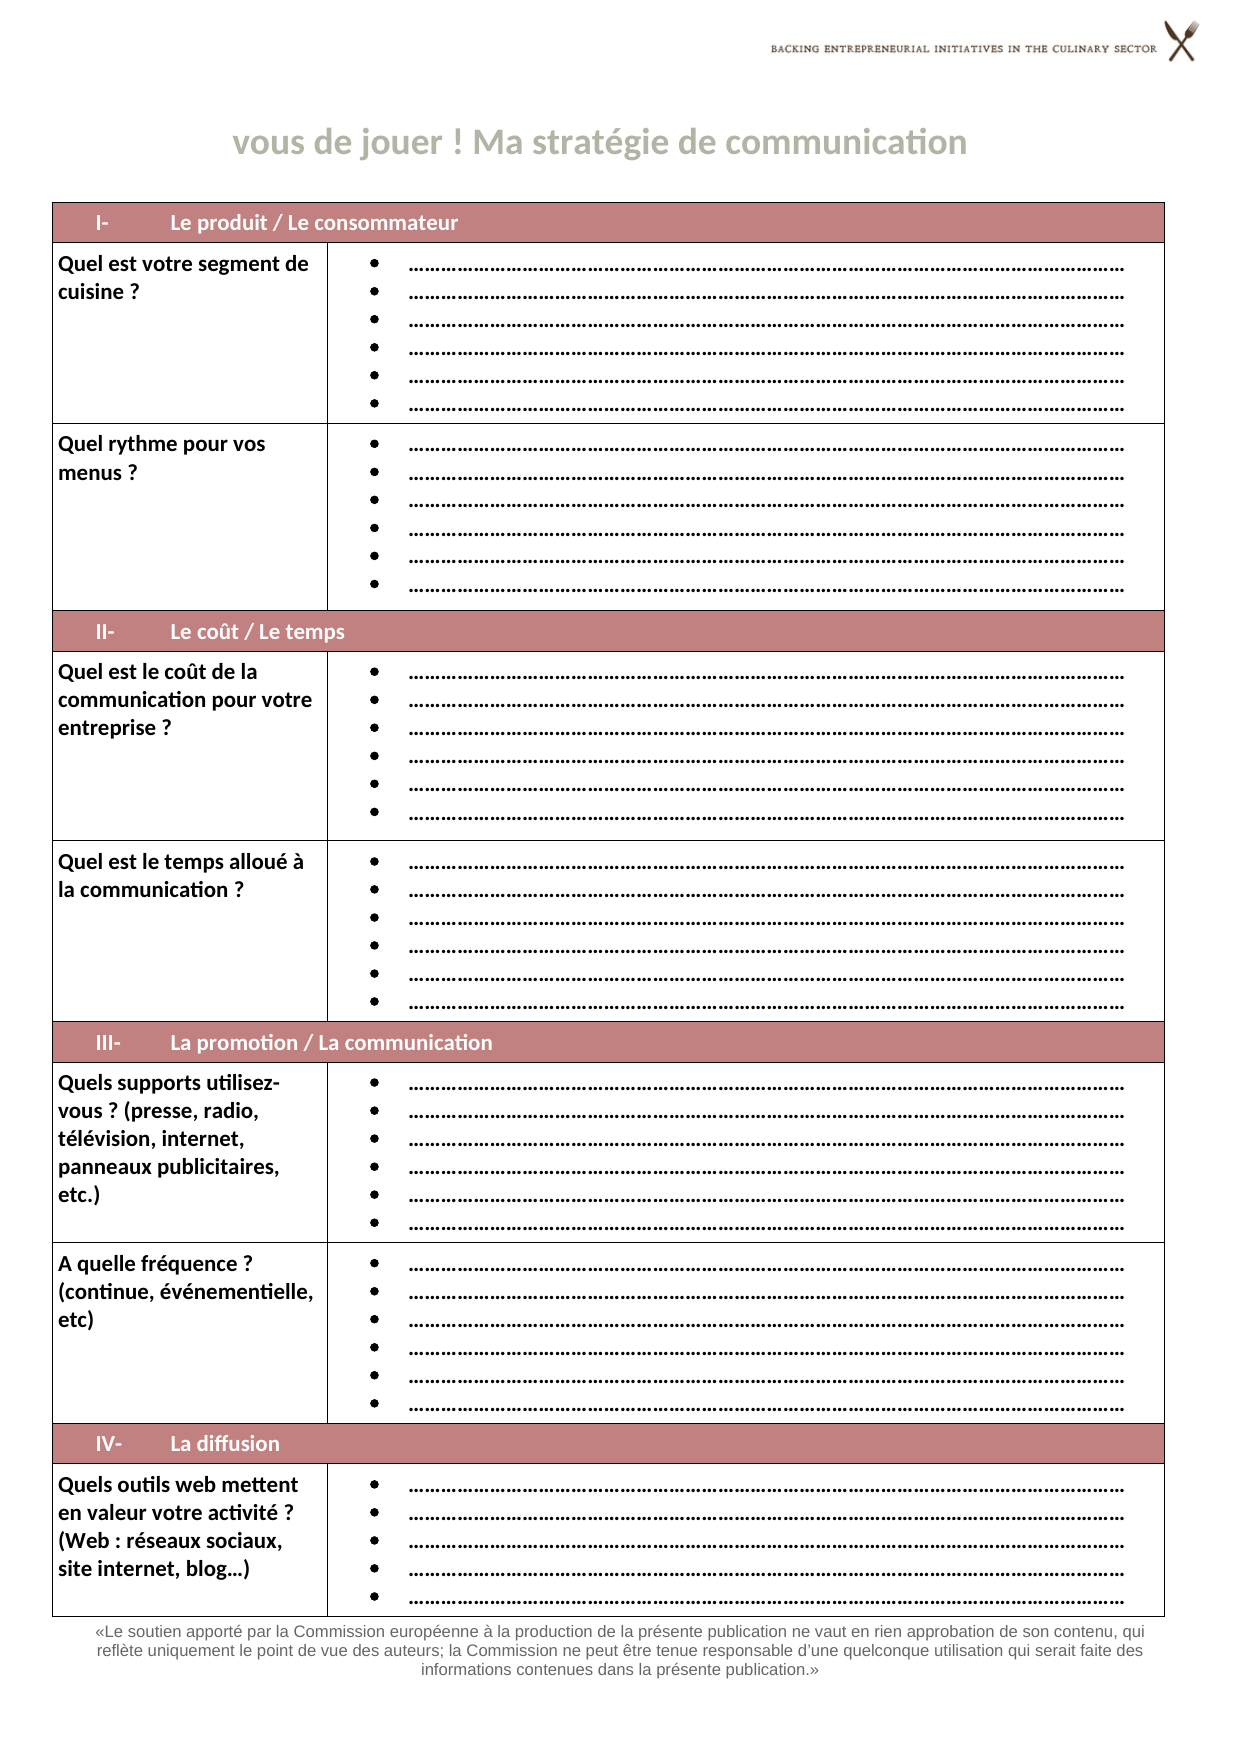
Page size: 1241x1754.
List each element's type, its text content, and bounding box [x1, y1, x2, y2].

table_cell Quel est le coût de la communication pour votre entreprise ? [53, 652, 327, 840]
table_header Le produit / Le consommateur [53, 203, 1164, 242]
table_cell A quelle fréquence ? (continue, événementielle, etc) [53, 1243, 327, 1423]
table_cell La promotion / La communication [53, 1022, 1164, 1062]
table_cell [328, 1464, 1164, 1616]
table_cell Quel est le temps alloué à la communication ? [53, 841, 327, 1021]
table_cell Quel est votre segment de cuisine ? [53, 243, 327, 423]
table_cell Quel rythme pour vos menus ? [53, 424, 327, 610]
table_cell Le coût / Le temps [53, 611, 1164, 651]
table_cell Quels supports utilisez-vous ? (presse, radio, télévision, internet, panneaux publicitaires, etc.) [53, 1063, 327, 1242]
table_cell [53, 1464, 327, 1616]
subtitle A vous de jouer ! Ma stratégie de communication [76, 118, 1124, 164]
picture [1, 0, 1239, 1745]
table_cell La diffusion [53, 1424, 1164, 1463]
